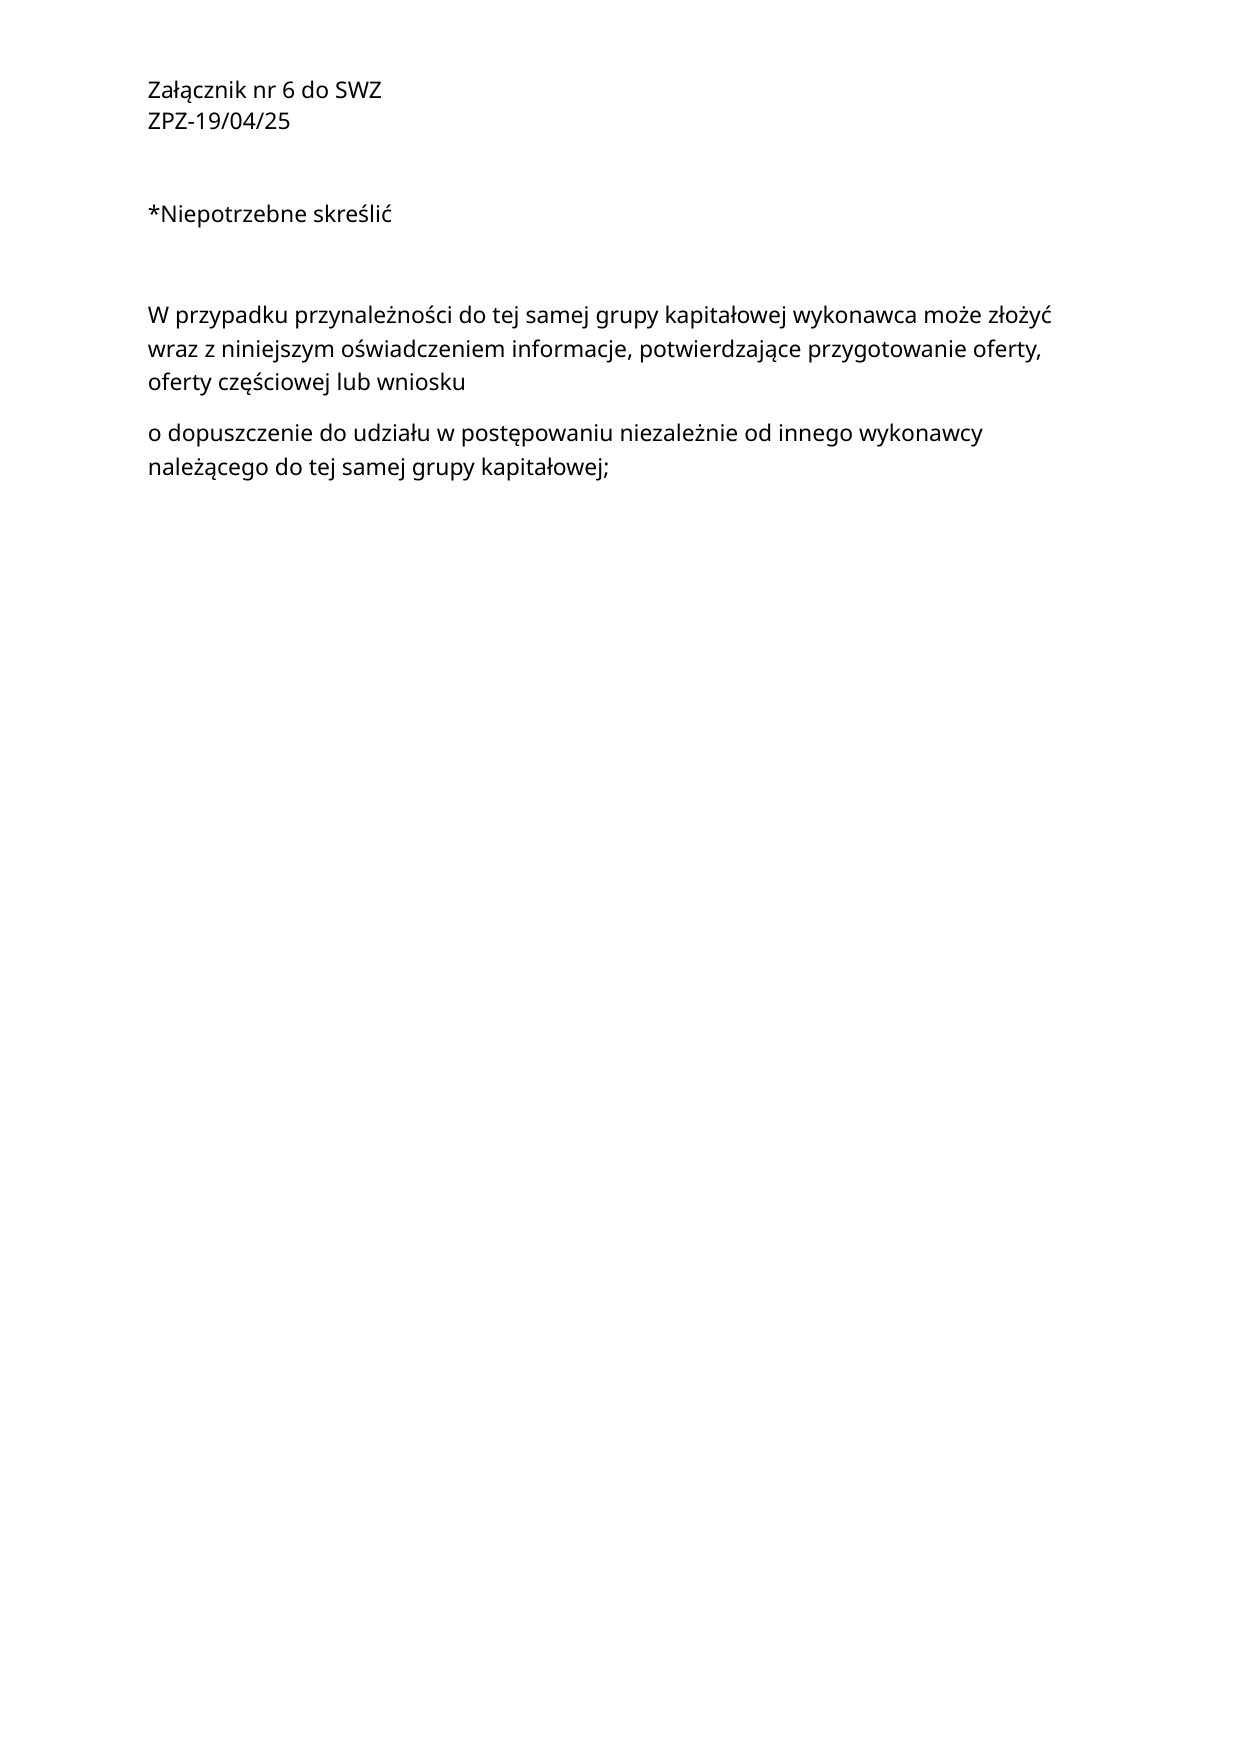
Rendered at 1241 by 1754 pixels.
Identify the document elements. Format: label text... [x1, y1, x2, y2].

text *Niepotrzebne skreślić [148, 198, 1093, 229]
text W przypadku przynależności do tej samej grupy kapitałowej wykonawca może złożyć wraz z niniejszym oświadczeniem informacje, potwierdzające przygotowanie oferty, oferty częściowej lub wniosku [148, 299, 1093, 398]
text o dopuszczenie do udziału w postępowaniu niezależnie od innego wykonawcy należącego do tej samej grupy kapitałowej; [148, 417, 1093, 482]
